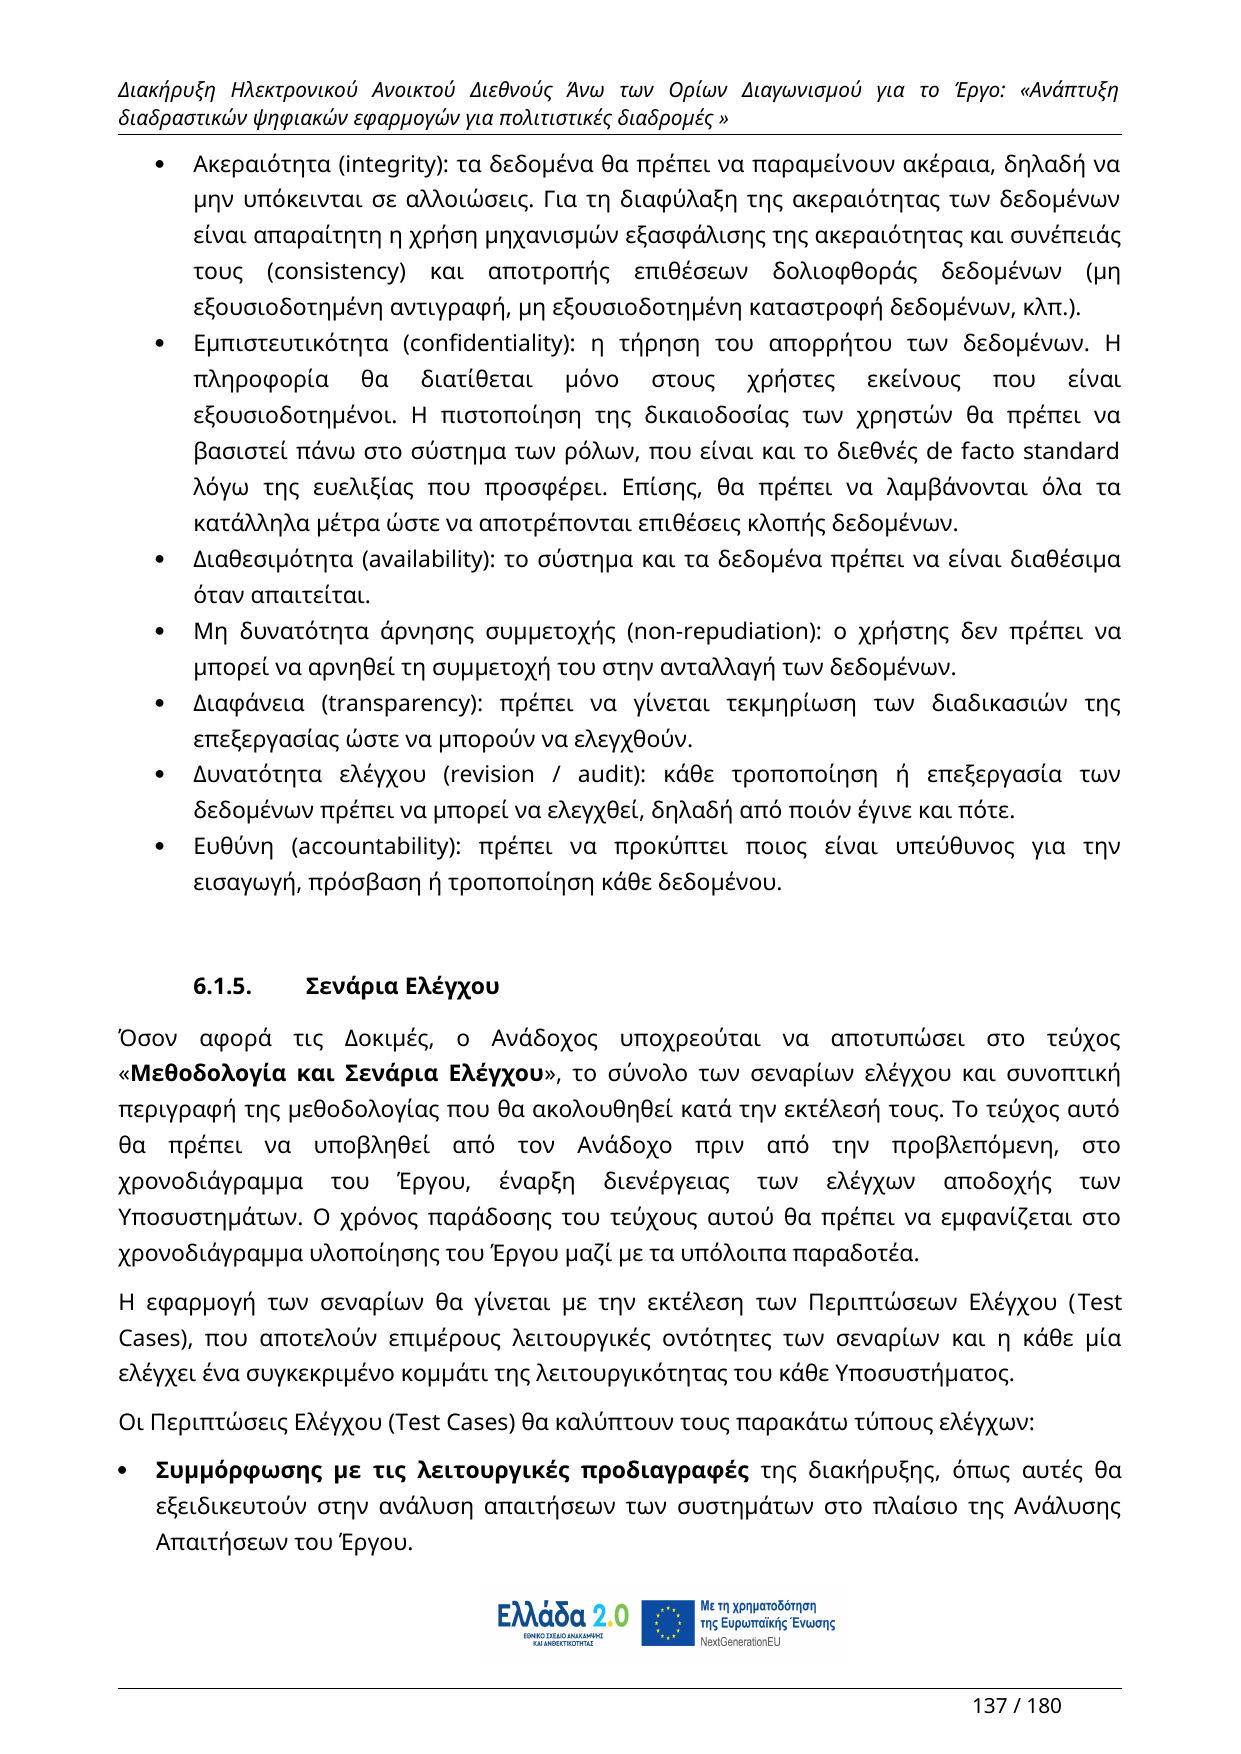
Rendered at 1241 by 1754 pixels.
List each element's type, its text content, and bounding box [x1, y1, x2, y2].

list Ακεραιότητα (integrity): τα δεδομένα θα πρέπει να παραμείνουν ακέραια, δηλαδή να μην υπόκεινται σε αλλοιώσεις. Για τη διαφύλαξη της ακεραιότητας των δεδομένων είναι απαραίτητη η χρήση μηχανισμών εξασφάλισης της ακεραιότητας και συνέπειάς τους (consistency) και αποτροπής επιθέσεων δολιοφθοράς δεδομένων (μη εξουσιοδοτημένη αντιγραφή, μη εξουσιοδοτημένη καταστροφή δεδομένων, κλπ.). [156, 147, 1122, 322]
list Ευθύνη (accountability): πρέπει να προκύπτει ποιος είναι υπεύθυνος για την εισαγωγή, πρόσβαση ή τροποποίηση κάθε δεδομένου. [156, 830, 1122, 897]
list Εμπιστευτικότητα (confidentiality): η τήρηση του απορρήτου των δεδομένων. Η πληροφορία θα διατίθεται μόνο στους χρήστες εκείνους που είναι εξουσιοδοτημένοι. Η πιστοποίηση της δικαιοδοσίας των χρηστών θα πρέπει να βασιστεί πάνω στο σύστημα των ρόλων, που είναι και το διεθνές de facto standard λόγω της ευελιξίας που προσφέρει. Επίσης, θα πρέπει να λαμβάνονται όλα τα κατάλληλα μέτρα ώστε να αποτρέπονται επιθέσεις κλοπής δεδομένων. [156, 327, 1122, 538]
text Η εφαρμογή των σεναρίων θα γίνεται με την εκτέλεση των Περιπτώσεων Ελέγχου (Test Cases), που αποτελούν επιμέρους λειτουργικές οντότητες των σεναρίων και η κάθε μία ελέγχει ένα συγκεκριμένο κομμάτι της λειτουργικότητας του κάθε Υποσυστήματος. [118, 1286, 1122, 1389]
picture [485, 1583, 848, 1663]
list Διαθεσιμότητα (availability): το σύστημα και τα δεδομένα πρέπει να είναι διαθέσιμα όταν απαιτείται. [156, 543, 1122, 610]
text Όσον αφορά τις Δοκιμές, ο Ανάδοχος υποχρεούται να αποτυπώσει στο τεύχος «Μεθοδολογία και Σενάρια Ελέγχου», το σύνολο των σεναρίων ελέγχου και συνοπτική περιγραφή της μεθοδολογίας που θα ακολουθηθεί κατά την εκτέλεσή τους. Το τεύχος αυτό θα πρέπει να υποβληθεί από τον Ανάδοχο πριν από την προβλεπόμενη, στο χρονοδιάγραμμα του Έργου, έναρξη διενέργειας των ελέγχων αποδοχής των Υποσυστημάτων. Ο χρόνος παράδοσης του τεύχους αυτού θα πρέπει να εμφανίζεται στο χρονοδιάγραμμα υλοποίησης του Έργου μαζί με τα υπόλοιπα παραδοτέα. [118, 1021, 1122, 1268]
list Μη δυνατότητα άρνησης συμμετοχής (non-repudiation): ο χρήστης δεν πρέπει να μπορεί να αρνηθεί τη συμμετοχή του στην ανταλλαγή των δεδομένων. [156, 615, 1122, 682]
list Συμμόρφωσης με τις λειτουργικές προδιαγραφές της διακήρυξης, όπως αυτές θα εξειδικευτούν στην ανάλυση απαιτήσεων των συστημάτων στο πλαίσιο της Ανάλυσης Απαιτήσεων του Έργου. [118, 1454, 1122, 1557]
list Δυνατότητα ελέγχου (revision / audit): κάθε τροποποίηση ή επεξεργασία των δεδομένων πρέπει να μπορεί να ελεγχθεί, δηλαδή από ποιόν έγινε και πότε. [156, 758, 1122, 826]
list Σενάρια Ελέγχου [193, 971, 1122, 1001]
list Διαφάνεια (transparency): πρέπει να γίνεται τεκμηρίωση των διαδικασιών της επεξεργασίας ώστε να μπορούν να ελεγχθούν. [156, 687, 1122, 754]
text Οι Περιπτώσεις Ελέγχου (Test Cases) θα καλύπτουν τους παρακάτω τύπους ελέγχων: [118, 1406, 1122, 1437]
